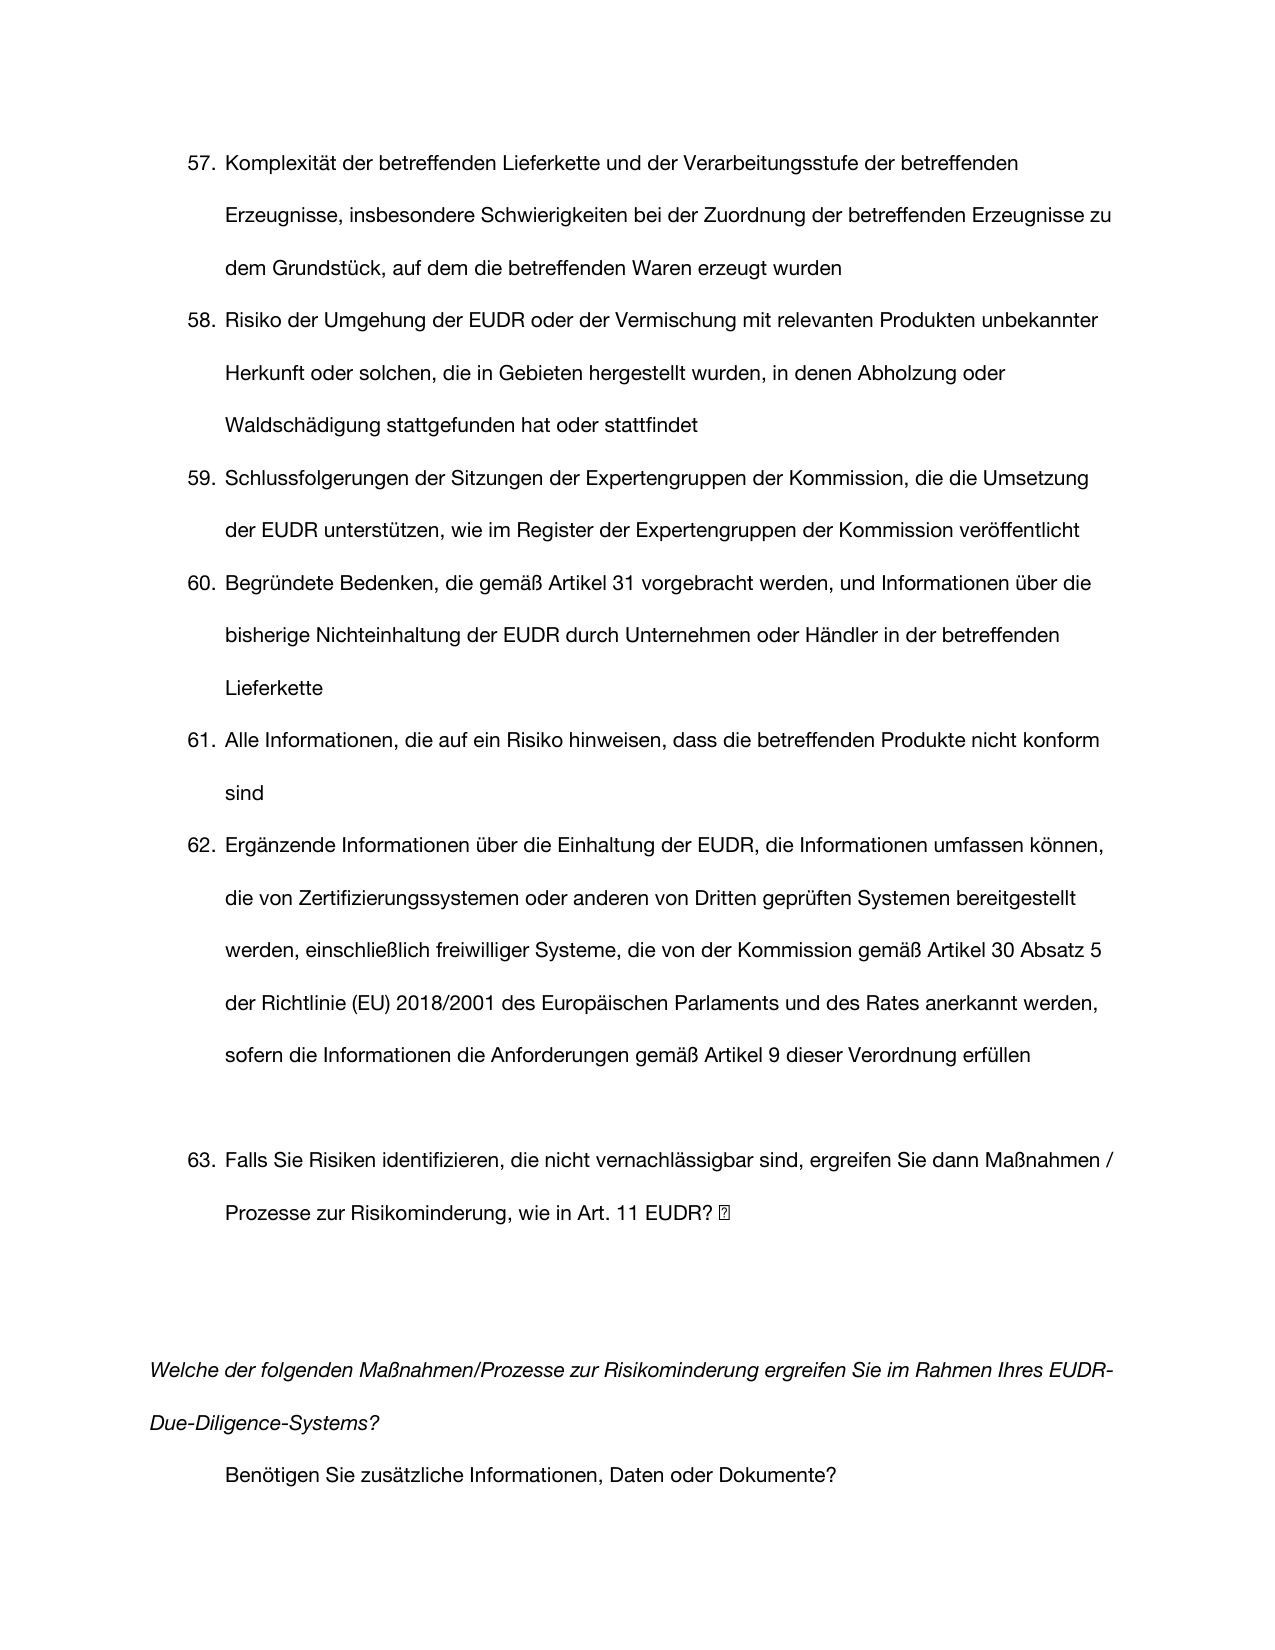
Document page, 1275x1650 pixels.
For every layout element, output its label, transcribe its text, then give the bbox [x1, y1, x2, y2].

list Komplexität der betreffenden Lieferkette und der Verarbeitungsstufe der betreffenden Erzeugnisse, insbesondere Schwierigkeiten bei der Zuordnung der betreffenden Erzeugnisse zu dem Grundstück, auf dem die betreffenden Waren erzeugt wurden [187, 150, 1125, 281]
text Benötigen Sie zusätzliche Informationen, Daten oder Dokumente? [225, 1462, 1125, 1489]
text Welche der folgenden Maßnahmen/Prozesse zur Risikominderung ergreifen Sie im Rahmen Ihres EUDR-Due-Diligence-Systems? [150, 1357, 1125, 1436]
list Begründete Bedenken, die gemäß Artikel 31 vorgebracht werden, und Informationen über die bisherige Nichteinhaltung der EUDR durch Unternehmen oder Händler in der betreffenden Lieferkette [187, 570, 1125, 701]
list Ergänzende Informationen über die Einhaltung der EUDR, die Informationen umfassen können, die von Zertifizierungssystemen oder anderen von Dritten geprüften Systemen bereitgestellt werden, einschließlich freiwilliger Systeme, die von der Kommission gemäß Artikel 30 Absatz 5 der Richtlinie (EU) 2018/2001 des Europäischen Parlaments und des Rates anerkannt werden, sofern die Informationen die Anforderungen gemäß Artikel 9 dieser Verordnung erfüllen [187, 832, 1125, 1069]
list Alle Informationen, die auf ein Risiko hinweisen, dass die betreffenden Produkte nicht konform sind [187, 727, 1125, 806]
list Falls Sie Risiken identifizieren, die nicht vernachlässigbar sind, ergreifen Sie dann Maßnahmen / Prozesse zur Risikominderung, wie in Art. 11 EUDR? 🚩 [187, 1147, 1125, 1226]
list Risiko der Umgehung der EUDR oder der Vermischung mit relevanten Produkten unbekannter Herkunft oder solchen, die in Gebieten hergestellt wurden, in denen Abholzung oder Waldschädigung stattgefunden hat oder stattfindet [187, 307, 1125, 439]
list Schlussfolgerungen der Sitzungen der Expertengruppen der Kommission, die die Umsetzung der EUDR unterstützen, wie im Register der Expertengruppen der Kommission veröffentlicht [187, 465, 1125, 544]
